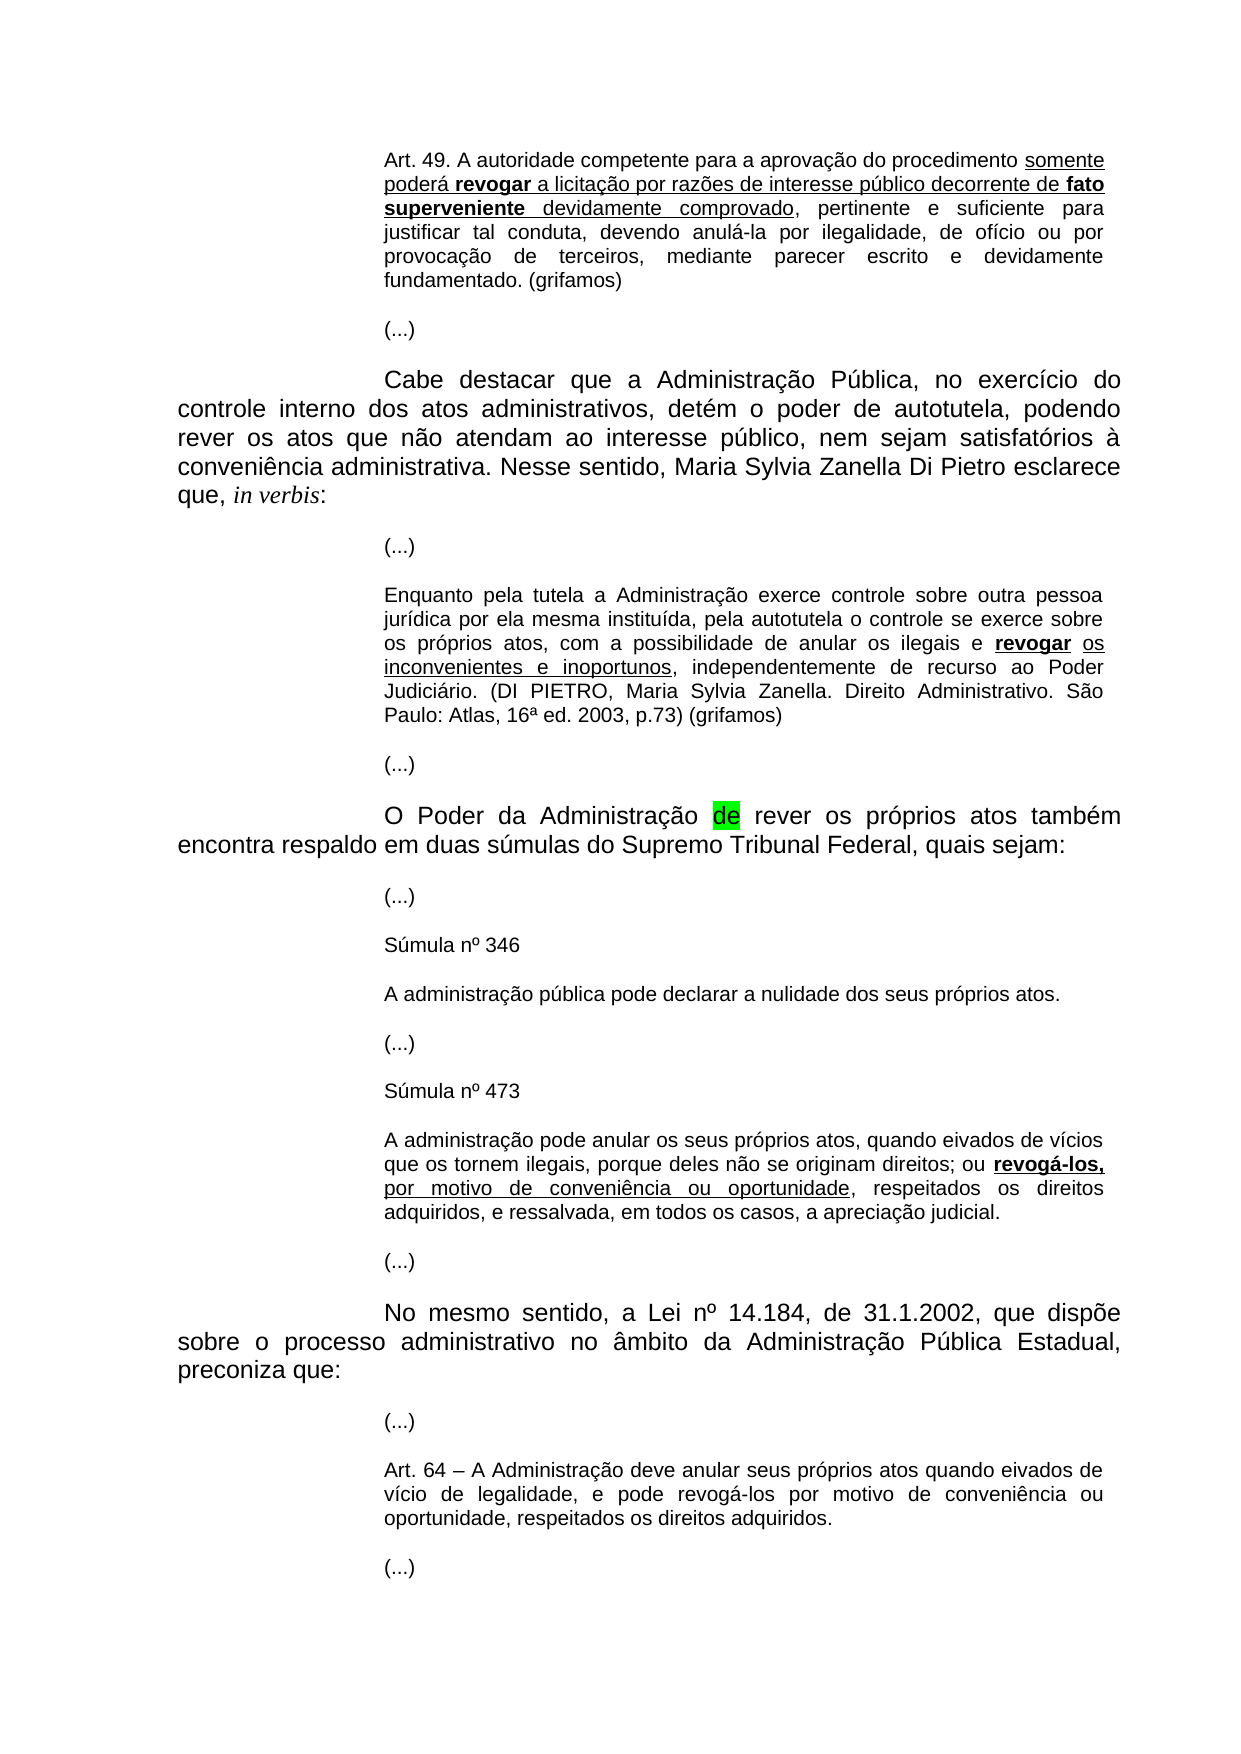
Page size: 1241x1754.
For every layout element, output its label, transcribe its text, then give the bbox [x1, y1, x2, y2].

text O Poder da Administração de rever os próprios atos também encontra respaldo em duas súmulas do Supremo Tribunal Federal, quais sejam: [177, 801, 1122, 858]
text (...) [384, 1249, 1104, 1273]
text (...) [384, 534, 1104, 558]
text (...) [384, 752, 1104, 776]
text Art. 64 – A Administração deve anular seus próprios atos quando eivados de vício de legalidade, e pode revogá-los por motivo de conveniência ou oportunidade, respeitados os direitos adquiridos. [384, 1458, 1104, 1530]
text (...) [384, 883, 1104, 907]
text (...) [384, 1030, 1104, 1054]
text No mesmo sentido, a Lei nº 14.184, de 31.1.2002, que dispõe sobre o processo administrativo no âmbito da Administração Pública Estadual, preconiza que: [177, 1298, 1122, 1384]
text Art. 49. A autoridade competente para a aprovação do procedimento somente poderá revogar a licitação por razões de interesse público decorrente de fato superveniente devidamente comprovado, pertinente e suficiente para justificar tal conduta, devendo anulá-la por ilegalidade, de ofício ou por provocação de terceiros, mediante parecer escrito e devidamente fundamentado. (grifamos) [384, 148, 1104, 193]
text Enquanto pela tutela a Administração exerce controle sobre outra pessoa jurídica por ela mesma instituída, pela autotutela o controle se exerce sobre os próprios atos, com a possibilidade de anular os ilegais e revogar os inconvenientes e inoportunos, independentemente de recurso ao Poder Judiciário. (DI PIETRO, Maria Sylvia Zanella. Direito Administrativo. São Paulo: Atlas, 16ª ed. 2003, p.73) (grifamos) [384, 583, 1104, 727]
text (...) [384, 1409, 1104, 1433]
text A administração pública pode declarar a nulidade dos seus próprios atos. [384, 981, 1104, 1005]
text Art. 49. A autoridade competente para a aprovação do procedimento somente poderá revogar a licitação por razões de interesse público decorrente de fato superveniente devidamente comprovado, pertinente e suficiente para justificar tal conduta, devendo anulá-la por ilegalidade, de ofício ou por provocação de terceiros, mediante parecer escrito e devidamente fundamentado. (grifamos) [384, 194, 1104, 291]
text Súmula nº 473 [384, 1079, 1104, 1103]
text (...) [384, 1555, 1104, 1579]
text Cabe destacar que a Administração Pública, no exercício do controle interno dos atos administrativos, detém o poder de autotutela, podendo rever os atos que não atendam ao interesse público, nem sejam satisfatórios à conveniência administrativa. Nesse sentido, Maria Sylvia Zanella Di Pietro esclarece que, in verbis: [177, 365, 1122, 509]
text A administração pode anular os seus próprios atos, quando eivados de vícios que os tornem ilegais, porque deles não se originam direitos; ou revogá-los, por motivo de conveniência ou oportunidade, respeitados os direitos adquiridos, e ressalvada, em todos os casos, a apreciação judicial. [384, 1128, 1104, 1224]
text Súmula nº 346 [384, 932, 1104, 956]
text (...) [384, 316, 1104, 340]
